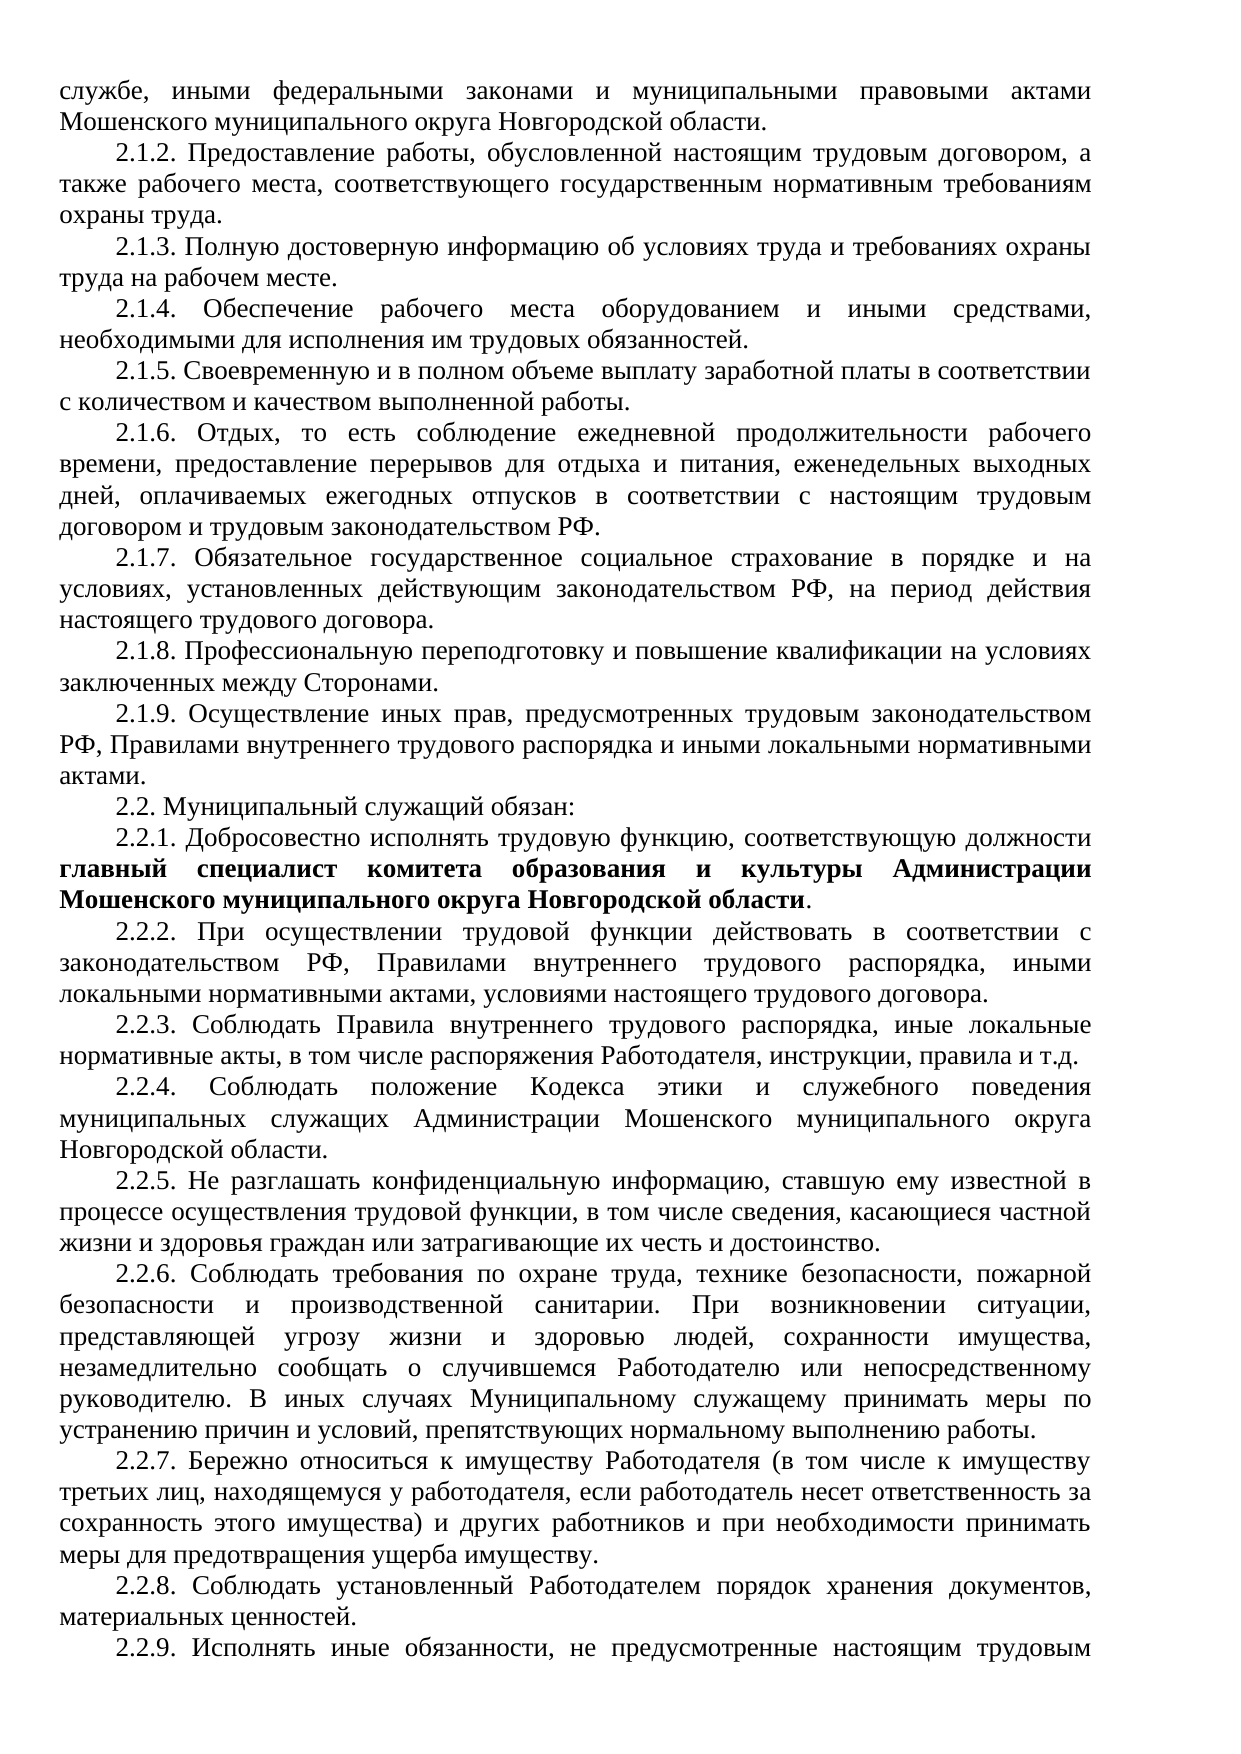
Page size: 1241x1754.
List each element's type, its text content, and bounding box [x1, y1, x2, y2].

text 2.1.7. Обязательное государственное социальное страхование в порядке и на условиях, установленных действующим законодательством РФ, на период действия настоящего трудового договора. [59, 541, 1092, 634]
text 2.1.4. Обеспечение рабочего места оборудованием и иными средствами, необходимыми для исполнения им трудовых обязанностей. [59, 292, 1092, 354]
text 2.2.6. Соблюдать требования по охране труда, технике безопасности, пожарной безопасности и производственной санитарии. При возникновении ситуации, представляющей угрозу жизни и здоровью людей, сохранности имущества, незамедлительно сообщать о случившемся Работодателю или непосредственному руководителю. В иных случаях Муниципальному служащему принимать меры по устранению причин и условий, препятствующих нормальному выполнению работы. [59, 1257, 1092, 1444]
text 2.1.5. Своевременную и в полном объеме выплату заработной платы в соответствии с количеством и качеством выполненной работы. [59, 354, 1092, 416]
text 2.1.2. Предоставление работы, обусловленной настоящим трудовым договором, а также рабочего места, соответствующего государственным нормативным требованиям охраны труда. [59, 136, 1092, 229]
text 2.1.6. Отдых, то есть соблюдение ежедневной продолжительности рабочего времени, предоставление перерывов для отдыха и питания, еженедельных выходных дней, оплачиваемых ежегодных отпусков в соответствии с настоящим трудовым договором и трудовым законодательством РФ. [59, 416, 1092, 541]
text 2.2.5. Не разглашать конфиденциальную информацию, ставшую ему известной в процессе осуществления трудовой функции, в том числе сведения, касающиеся частной жизни и здоровья граждан или затрагивающие их честь и достоинство. [59, 1164, 1092, 1257]
text 2.2.4. Соблюдать положение Кодекса этики и служебного поведения муниципальных служащих Администрации Мошенского муниципального округа Новгородской области. [59, 1071, 1092, 1164]
text 2.1.9. Осуществление иных прав, предусмотренных трудовым законодательством РФ, Правилами внутреннего трудового распорядка и иными локальными нормативными актами. [59, 697, 1092, 790]
text 2.2.8. Соблюдать установленный Работодателем порядок хранения документов, материальных ценностей. [59, 1569, 1092, 1631]
text 2.2. Муниципальный служащий обязан: [59, 790, 1092, 821]
text 2.1.3. Полную достоверную информацию об условиях труда и требованиях охраны труда на рабочем месте. [59, 229, 1092, 292]
text 2.2.2. При осуществлении трудовой функции действовать в соответствии с законодательством РФ, Правилами внутреннего трудового распорядка, иными локальными нормативными актами, условиями настоящего трудового договора. [59, 915, 1092, 1008]
text 2.2.1. Добросовестно исполнять трудовую функцию, соответствующую должности главный специалист комитета образования и культуры Администрации Мошенского муниципального округа Новгородской области. [59, 821, 1092, 915]
text 2.2.3. Соблюдать Правила внутреннего трудового распорядка, иные локальные нормативные акты, в том числе распоряжения Работодателя, инструкции, правила и т.д. [59, 1008, 1092, 1071]
text 2.1.8. Профессиональную переподготовку и повышение квалификации на условиях заключенных между Сторонами. [59, 634, 1092, 697]
text 2.2.7. Бережно относиться к имуществу Работодателя (в том числе к имуществу третьих лиц, находящемуся у работодателя, если работодатель несет ответственность за сохранность этого имущества) и других работников и при необходимости принимать меры для предотвращения ущерба имуществу. [59, 1444, 1092, 1569]
